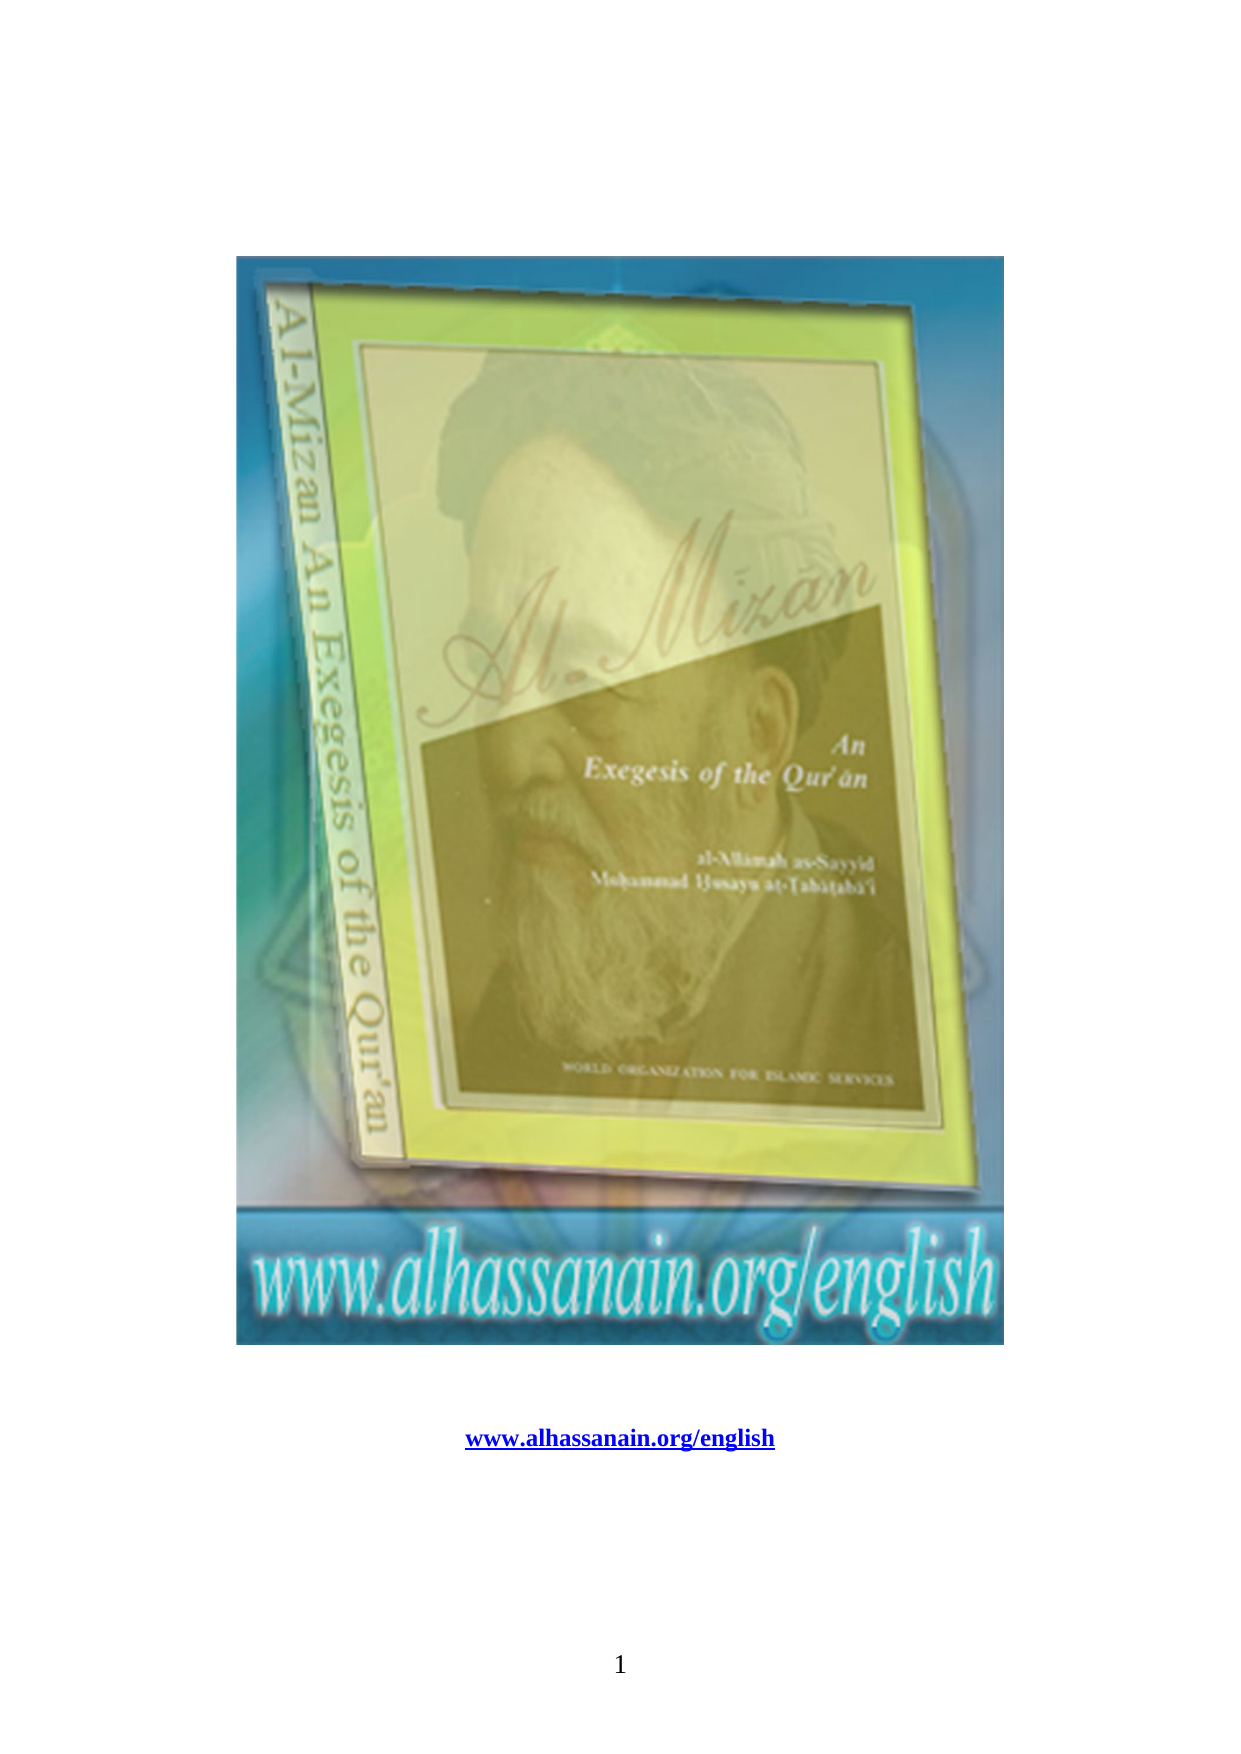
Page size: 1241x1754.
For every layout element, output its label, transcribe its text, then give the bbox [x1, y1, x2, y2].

text www.alhassanain.org/english [236, 1423, 1004, 1452]
picture [236, 256, 1004, 1345]
